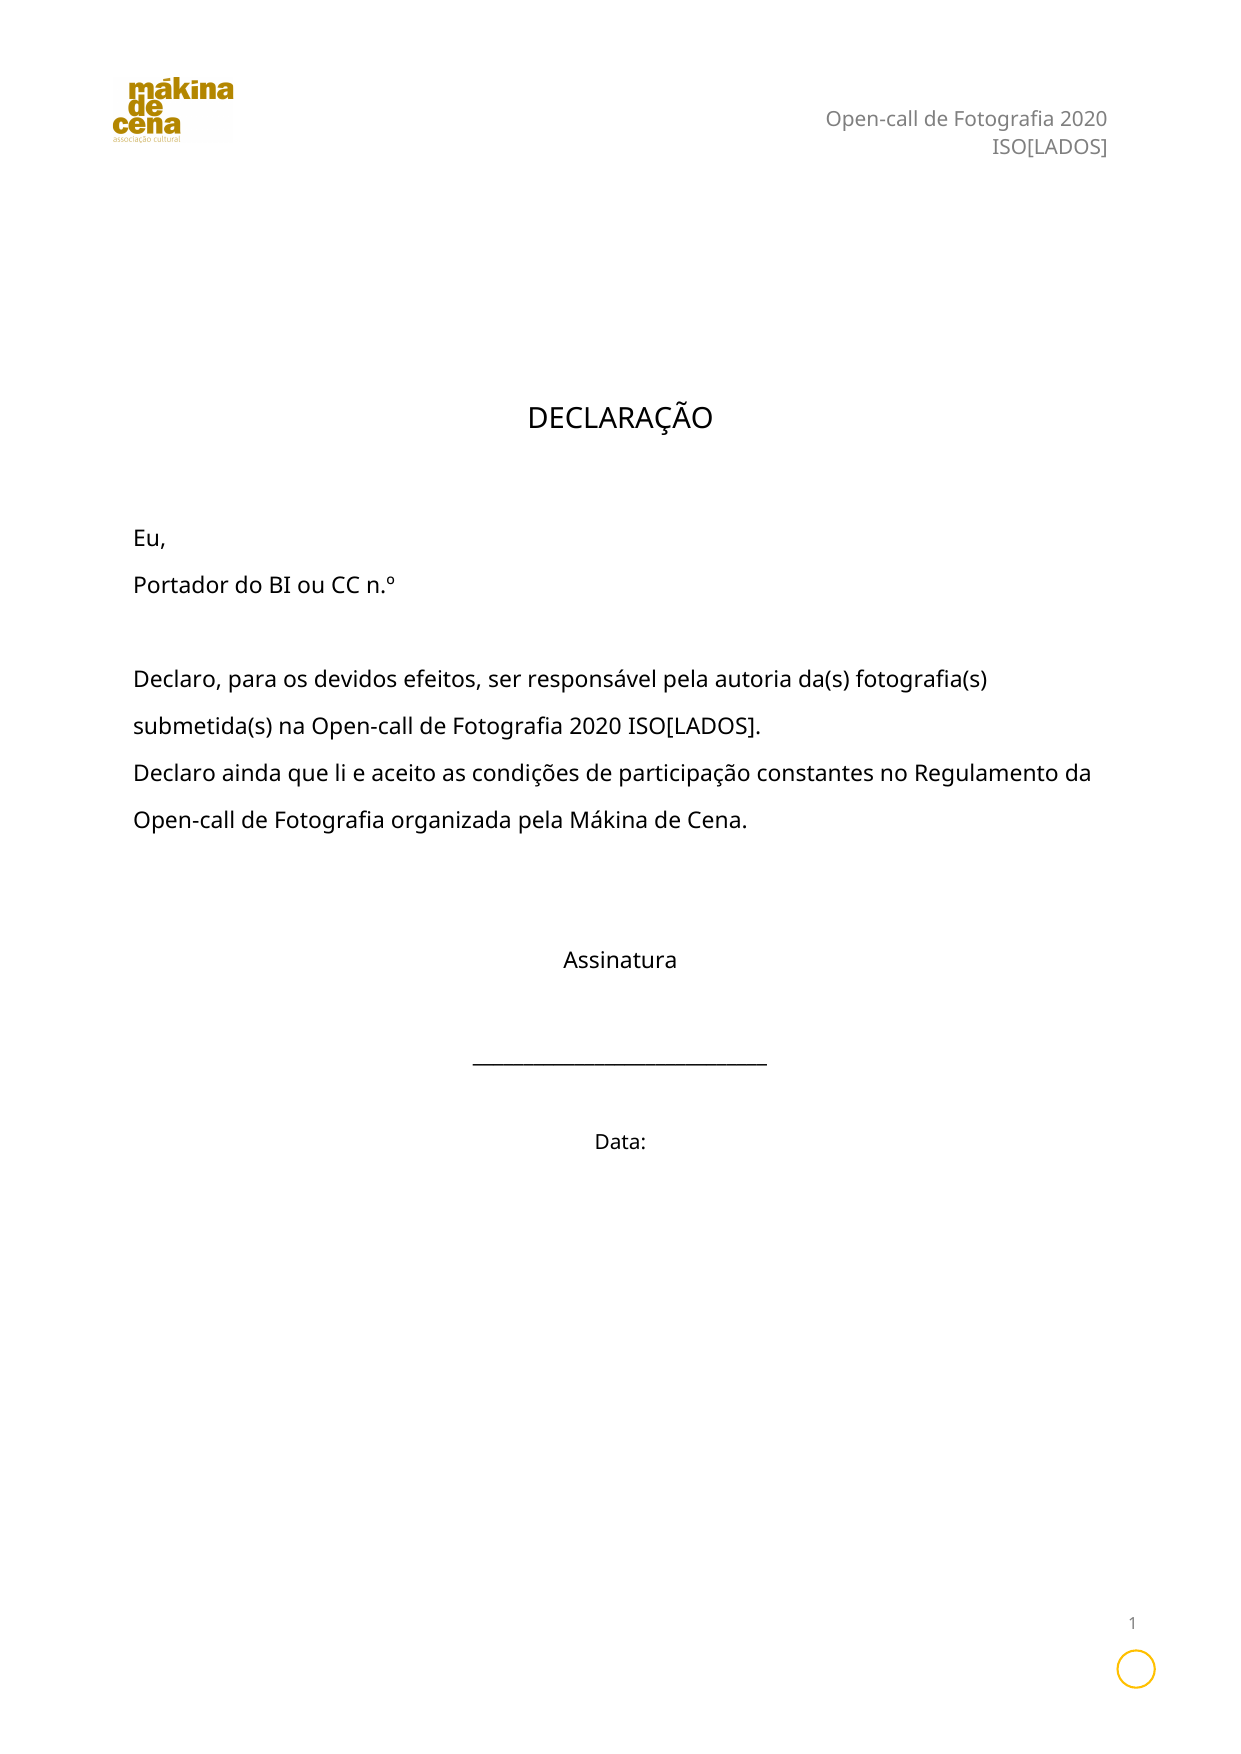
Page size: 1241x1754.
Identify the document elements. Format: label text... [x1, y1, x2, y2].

text Declaro ainda que li e aceito as condições de participação constantes no Regulamento da Open-call de Fotografia organizada pela Mákina de Cena. [133, 757, 1107, 835]
text _____________________________ [133, 1038, 1107, 1069]
text Portador do BI ou CC n.º [133, 569, 1107, 600]
text DECLARAÇÃO [133, 397, 1107, 437]
text Eu, [133, 522, 1107, 553]
text Declaro, para os devidos efeitos, ser responsável pela autoria da(s) fotografia(s) submetida(s) na Open-call de Fotografia 2020 ISO[LADOS]. [133, 663, 1107, 741]
text Data: [133, 1127, 1107, 1156]
text Assinatura [133, 944, 1107, 975]
